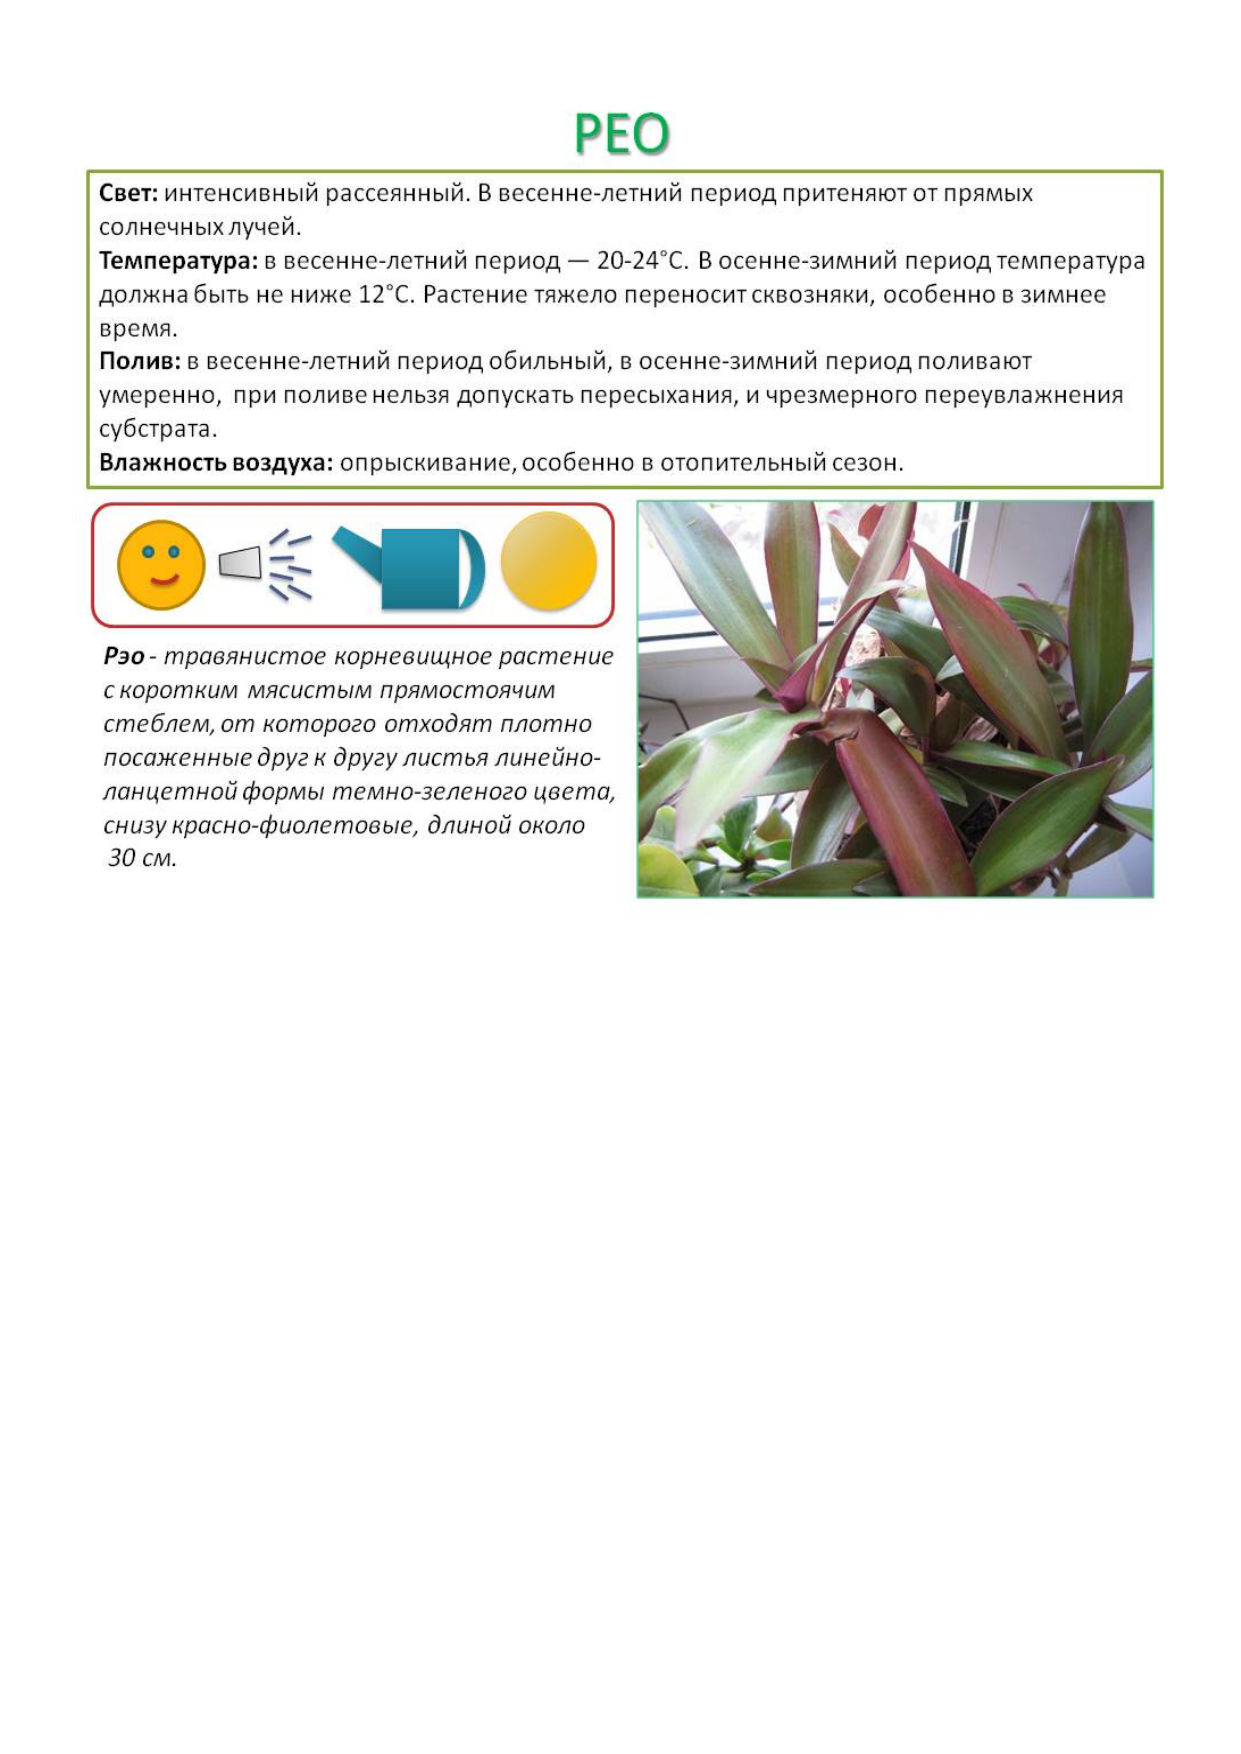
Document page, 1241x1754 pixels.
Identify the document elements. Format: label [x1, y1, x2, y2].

picture [75, 75, 1166, 914]
